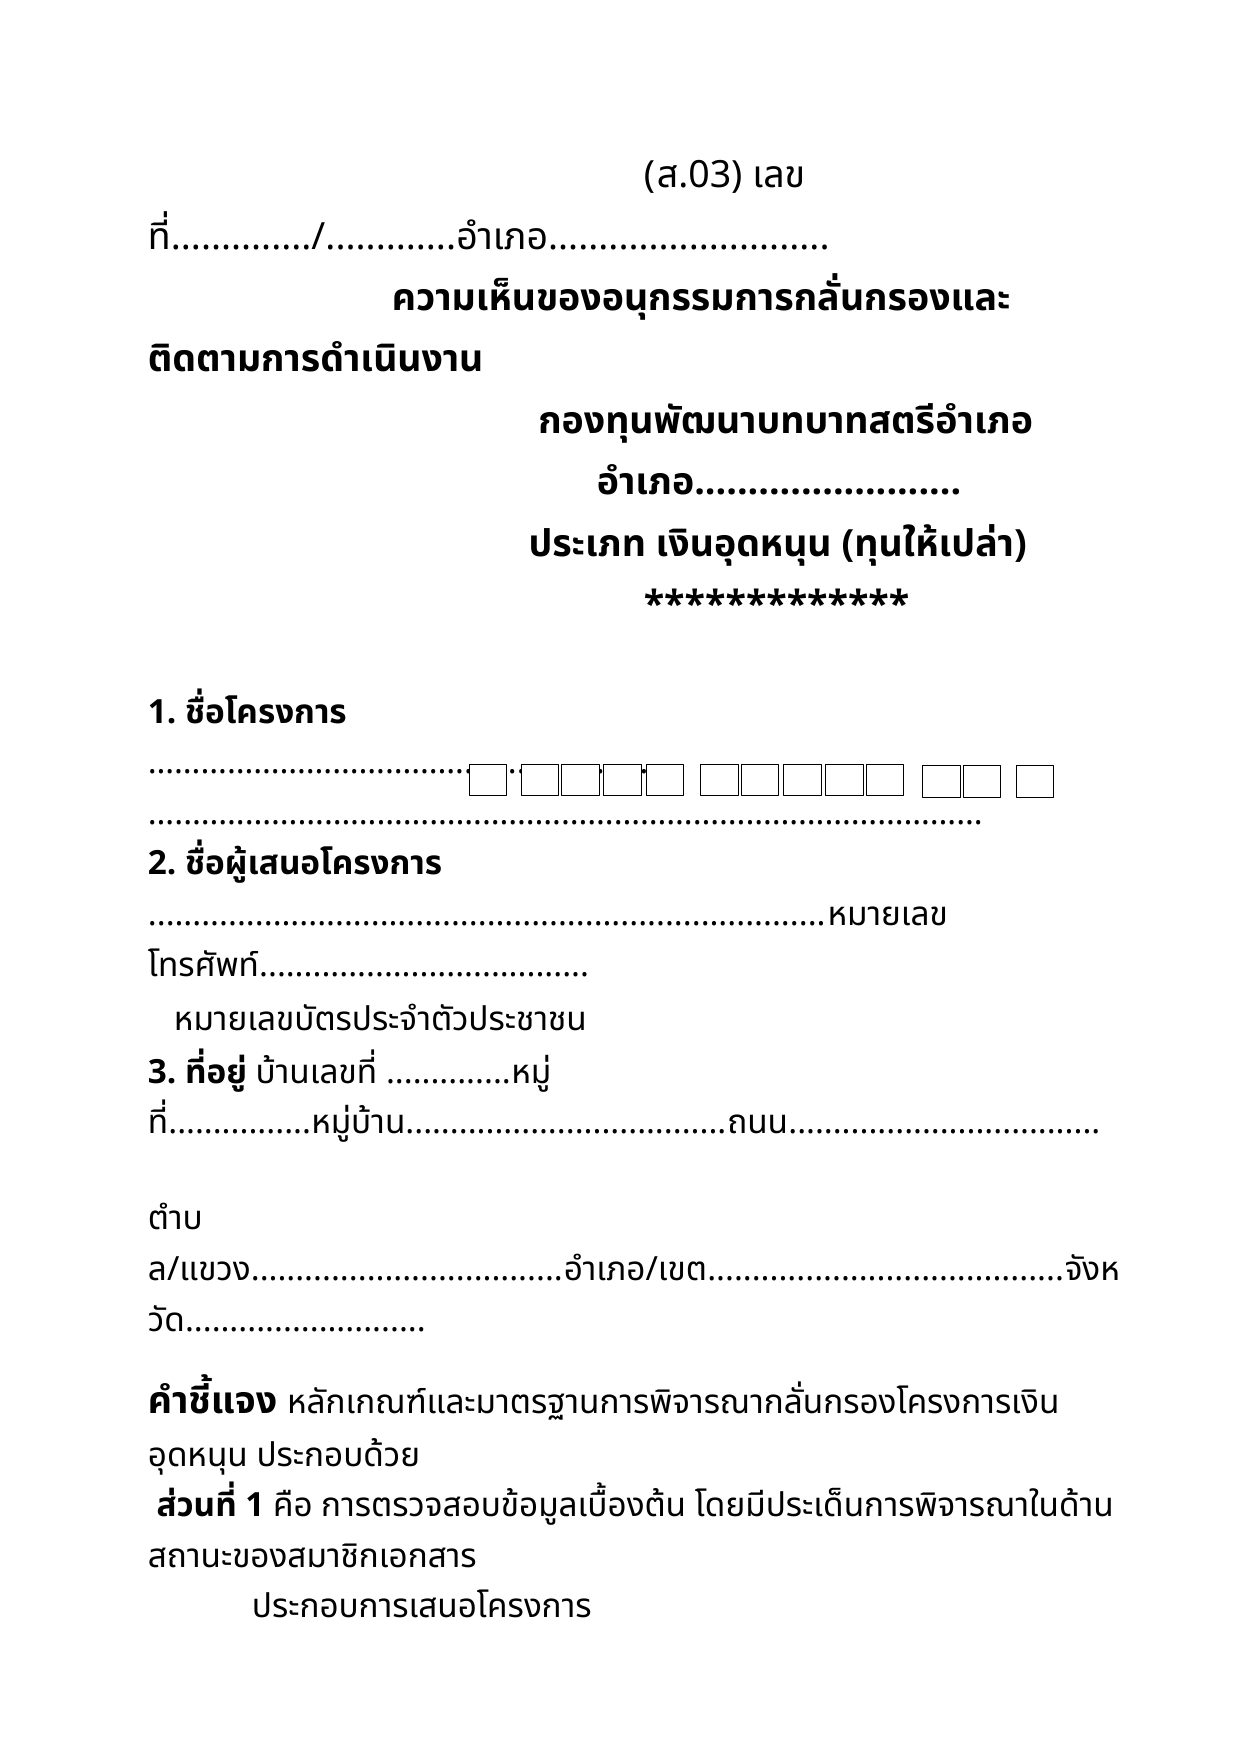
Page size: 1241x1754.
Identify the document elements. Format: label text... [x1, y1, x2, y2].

text 1. ชื่อโครงการ ………………………………………………………..……………………………………………………………………………… 2. ชื่อผู้เสนอโครงการ ............................................................................หมายเลขโทรศัพท์..................................... หมายเลขบัตรประจำตัวประชาชน 3. ที่อยู่ บ้านเลขที่ ..............หมู่ที่................หมู่บ้าน....................................ถนน................................... ตำบล/แขวง...................................อำเภอ/เขต........................................จังหวัด........................... [148, 687, 1122, 1374]
text (ส.03) เลขที่............../.............อำเภอ............................ ความเห็นของอนุกรรมการกลั่นกรองและติดตามการดำเนินงาน กองทุนพัฒนาบทบาทสตรีอำเภอ อำเภอ......................... ประเภท เงินอุดหนุน (ทุนให้เปล่า) ************* [148, 148, 1122, 628]
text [148, 1374, 1122, 1633]
